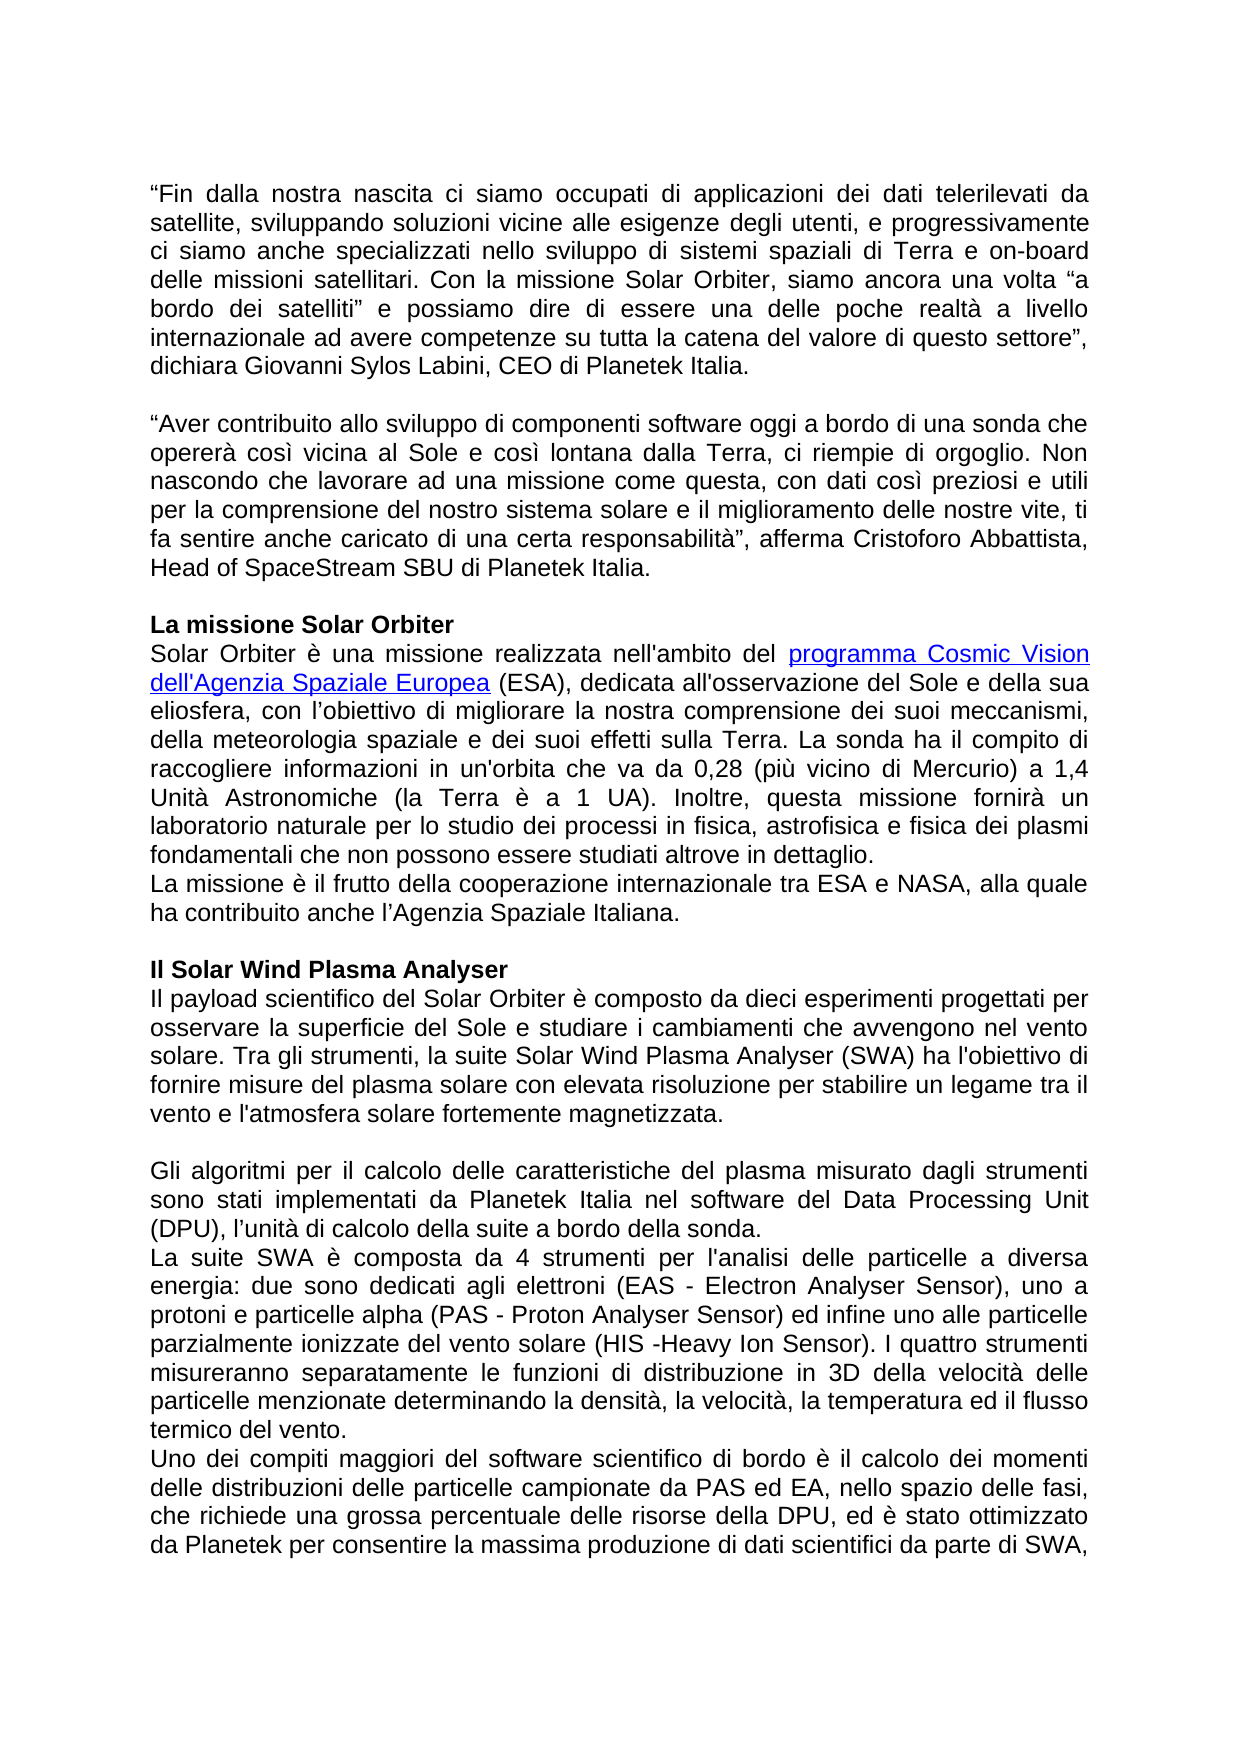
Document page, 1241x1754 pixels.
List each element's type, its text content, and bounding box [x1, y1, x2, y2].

text La missione è il frutto della cooperazione internazionale tra ESA e NASA, alla quale ha contribuito anche l’Agenzia Spaziale Italiana. [150, 869, 1090, 926]
text “Aver contribuito allo sviluppo di componenti software oggi a bordo di una sonda che opererà così vicina al Sole e così lontana dalla Terra, ci riempie di orgoglio. Non nascondo che lavorare ad una missione come questa, con dati così preziosi e utili per la comprensione del nostro sistema solare e il miglioramento delle nostre vite, ti fa sentire anche caricato di una certa responsabilità”, afferma Cristoforo Abbattista, Head of SpaceStream SBU di Planetek Italia. [150, 409, 1090, 581]
text La missione Solar Orbiter [150, 610, 1090, 639]
text Il payload scientifico del Solar Orbiter è composto da dieci esperimenti progettati per osservare la superficie del Sole e studiare i cambiamenti che avvengono nel vento solare. Tra gli strumenti, la suite Solar Wind Plasma Analyser (SWA) ha l'obiettivo di fornire misure del plasma solare con elevata risoluzione per stabilire un legame tra il vento e l'atmosfera solare fortemente magnetizzata. [150, 984, 1090, 1127]
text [150, 1444, 1090, 1559]
text La suite SWA è composta da 4 strumenti per l'analisi delle particelle a diversa energia: due sono dedicati agli elettroni (EAS - Electron Analyser Sensor), uno a protoni e particelle alpha (PAS - Proton Analyser Sensor) ed infine uno alle particelle parzialmente ionizzate del vento solare (HIS -Heavy Ion Sensor). I quattro strumenti misureranno separatamente le funzioni di distribuzione in 3D della velocità delle particelle menzionate determinando la densità, la velocità, la temperatura ed il flusso termico del vento. [150, 1242, 1090, 1444]
text Solar Orbiter è una missione realizzata nell'ambito del programma Cosmic Vision dell'Agenzia Spaziale Europea (ESA), dedicata all'osservazione del Sole e della sua eliosfera, con l’obiettivo di migliorare la nostra comprensione dei suoi meccanismi, della meteorologia spaziale e dei suoi effetti sulla Terra. La sonda ha il compito di raccogliere informazioni in un'orbita che va da 0,28 (più vicino di Mercurio) a 1,4 Unità Astronomiche (la Terra è a 1 UA). Inoltre, questa missione fornirà un laboratorio naturale per lo studio dei processi in fisica, astrofisica e fisica dei plasmi fondamentali che non possono essere studiati altrove in dettaglio. [150, 639, 1090, 869]
text “Fin dalla nostra nascita ci siamo occupati di applicazioni dei dati telerilevati da satellite, sviluppando soluzioni vicine alle esigenze degli utenti, e progressivamente ci siamo anche specializzati nello sviluppo di sistemi spaziali di Terra e on-board delle missioni satellitari. Con la missione Solar Orbiter, siamo ancora una volta “a bordo dei satelliti” e possiamo dire di essere una delle poche realtà a livello internazionale ad avere competenze su tutta la catena del valore di questo settore”, dichiara Giovanni Sylos Labini, CEO di Planetek Italia. [150, 179, 1090, 380]
text Gli algoritmi per il calcolo delle caratteristiche del plasma misurato dagli strumenti sono stati implementati da Planetek Italia nel software del Data Processing Unit (DPU), l’unità di calcolo della suite a bordo della sonda. [150, 1156, 1090, 1242]
text Il Solar Wind Plasma Analyser [150, 955, 1090, 984]
